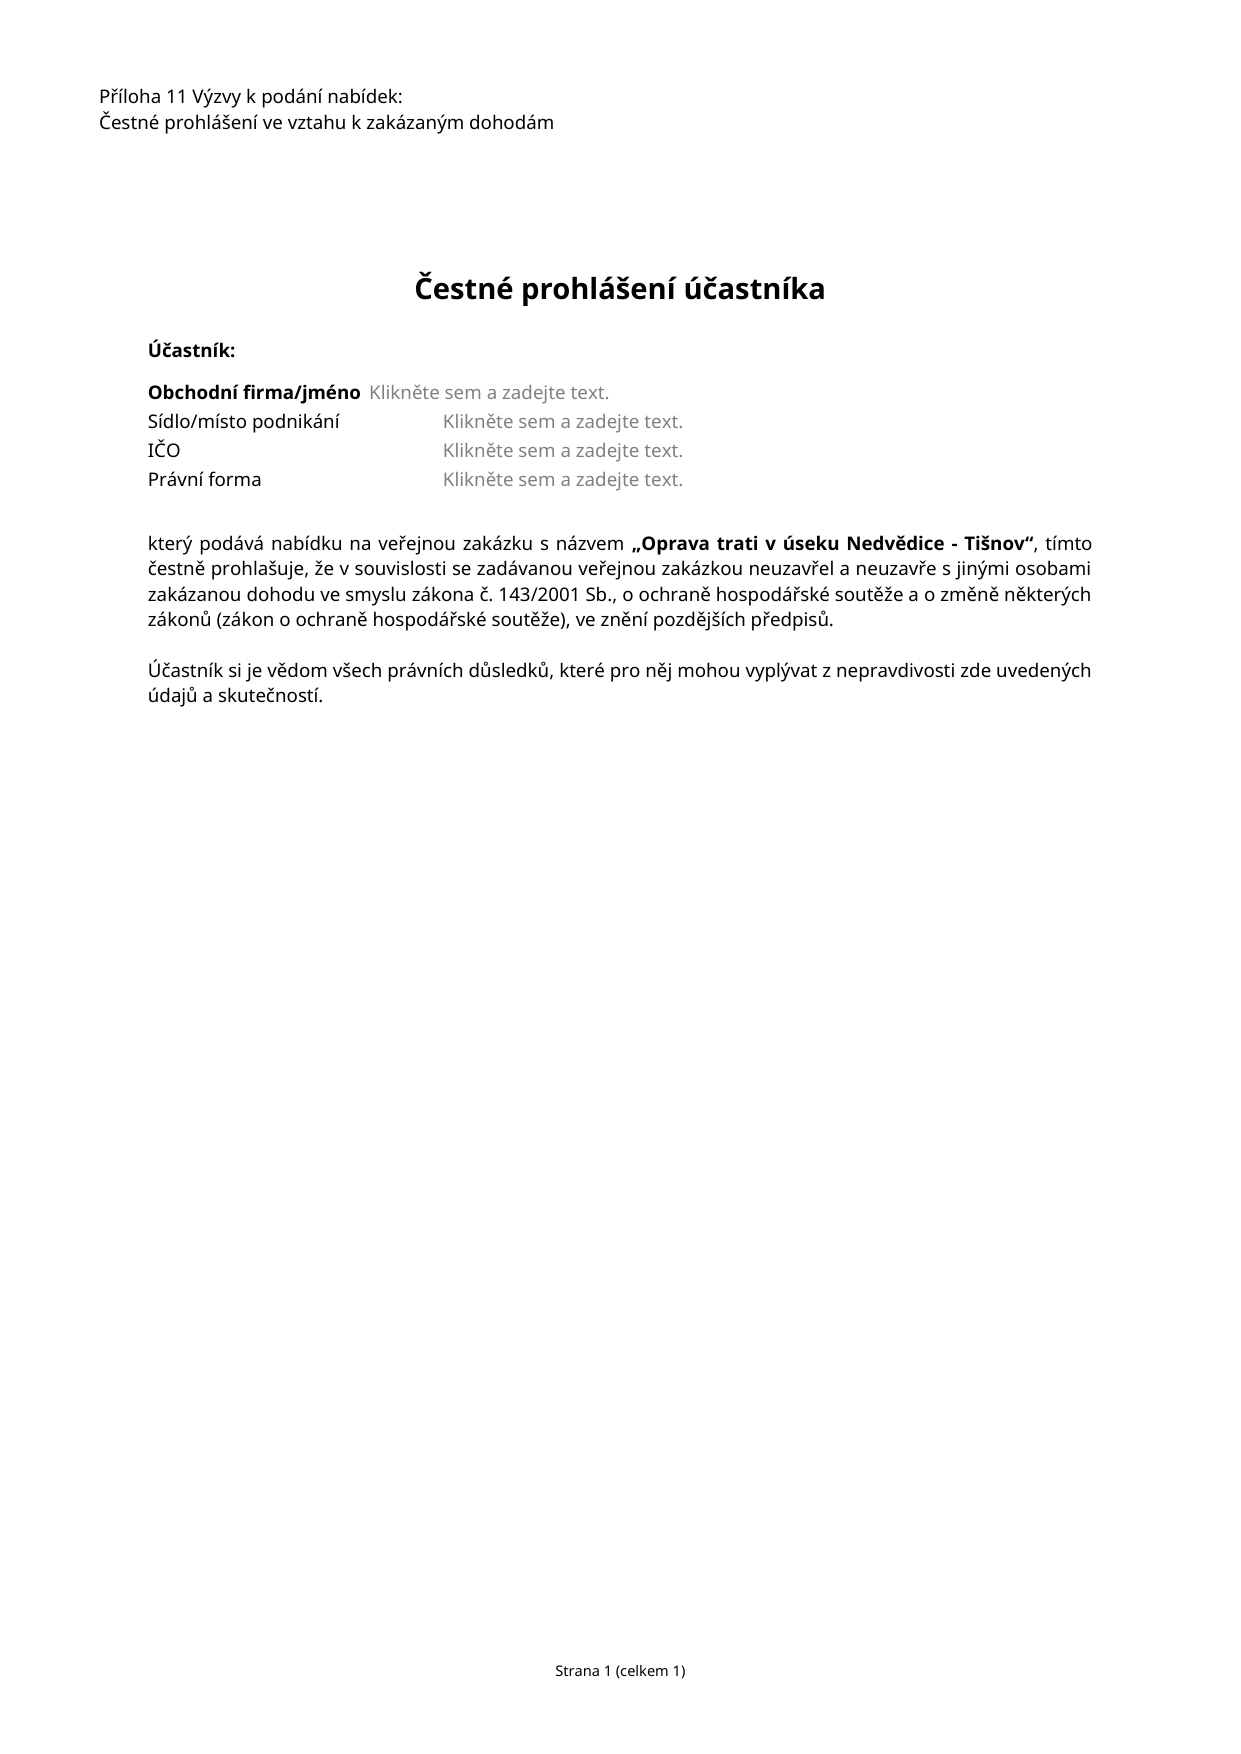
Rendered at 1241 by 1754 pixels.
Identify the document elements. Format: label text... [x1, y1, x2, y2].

text Právní forma [148, 463, 1093, 492]
text Účastník si je vědom všech právních důsledků, které pro něj mohou vyplývat z nepravdivosti zde uvedených údajů a skutečností. [148, 657, 1093, 708]
text Účastník: [148, 333, 1093, 364]
title Čestné prohlášení účastníka [148, 268, 1093, 308]
text který podává nabídku na veřejnou zakázku s názvem „Oprava trati v úseku Nedvědice - Tišnov“, tímto čestně prohlašuje, že v souvislosti se zadávanou veřejnou zakázkou neuzavřel a neuzavře s jinými osobami zakázanou dohodu ve smyslu zákona č. 143/2001 Sb., o ochraně hospodářské soutěže a o změně některých zákonů (zákon o ochraně hospodářské soutěže), ve znění pozdějších předpisů. [148, 530, 1093, 632]
text Obchodní firma/jméno [148, 376, 1093, 405]
text IČO [148, 434, 1093, 463]
text Sídlo/místo podnikání [148, 405, 1093, 434]
